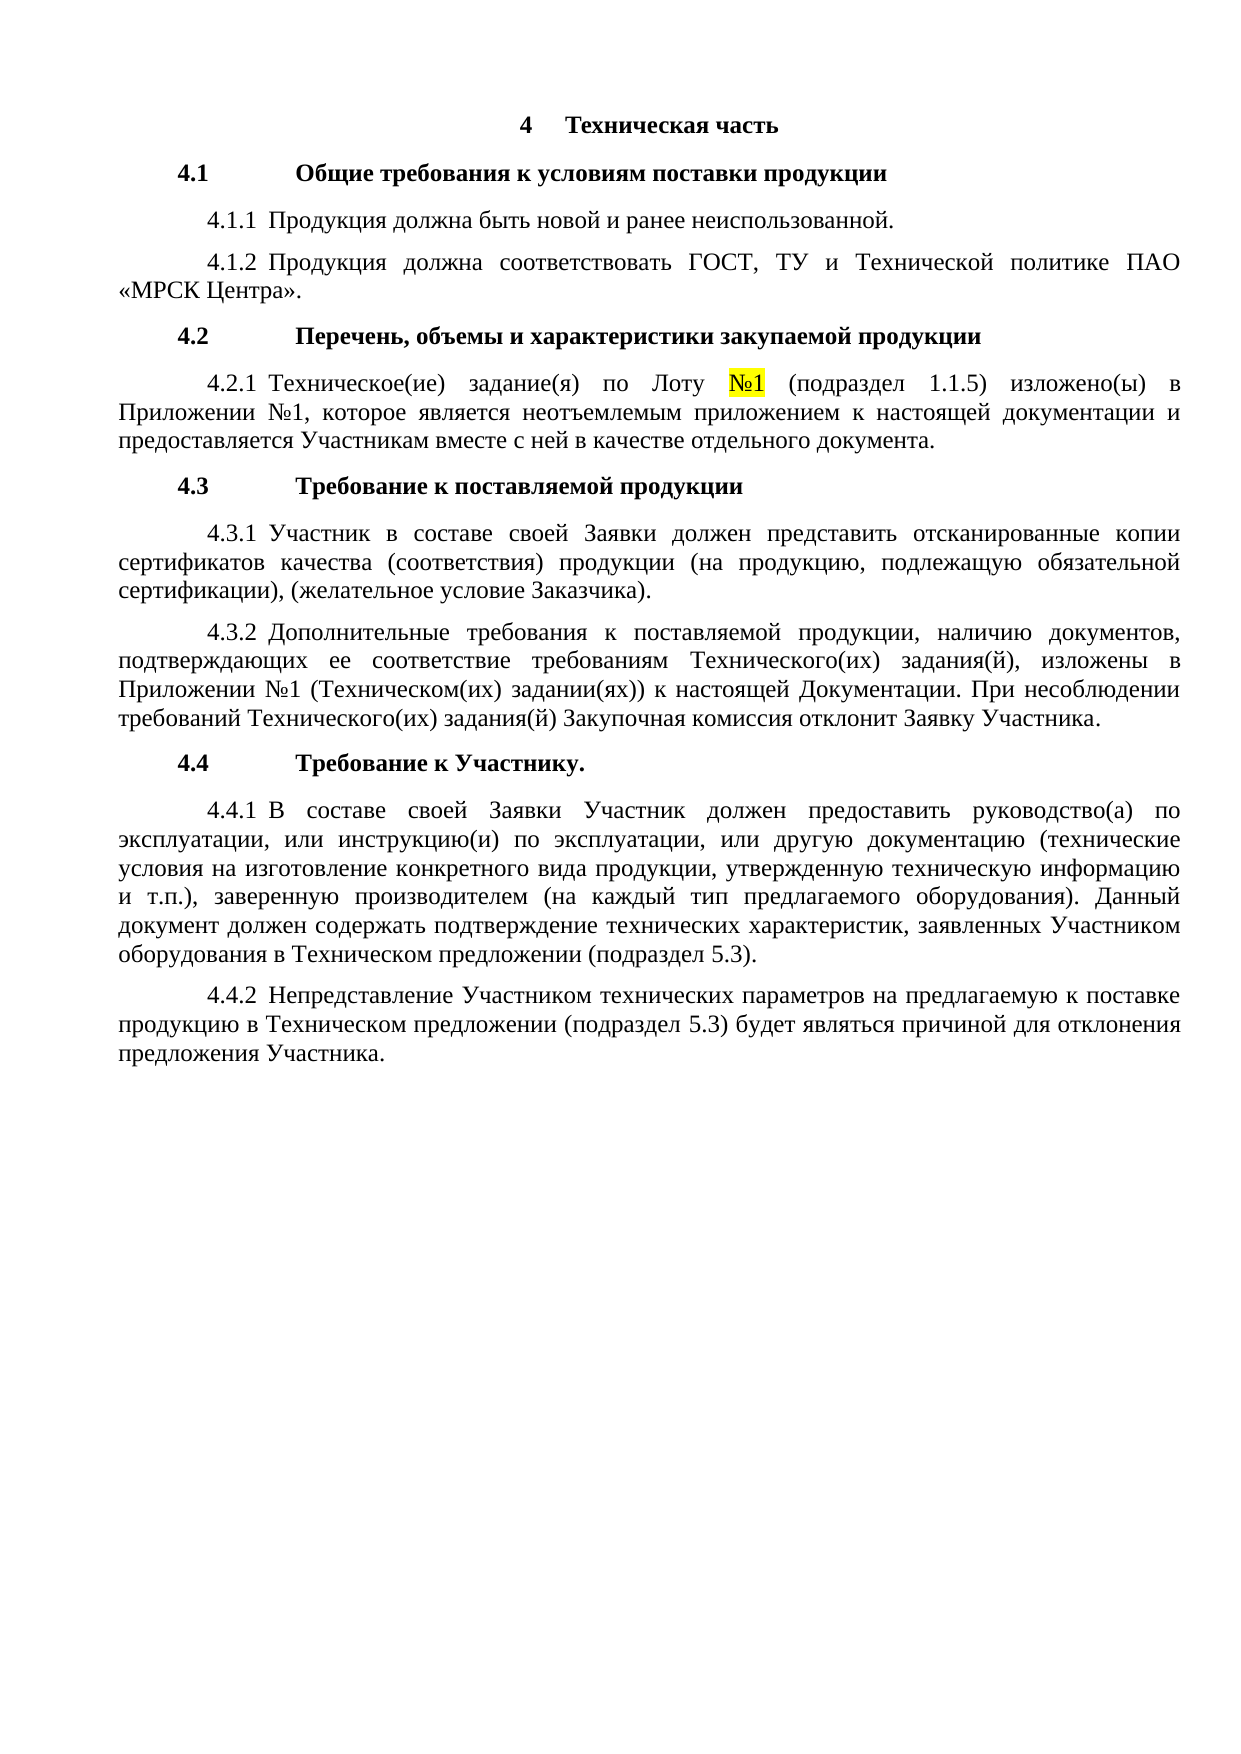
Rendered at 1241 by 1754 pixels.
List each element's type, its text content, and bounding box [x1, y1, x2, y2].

subtitle Продукция должна соответствовать ГОСТ, ТУ и Технической политике ПАО «МРСК Центра». [118, 247, 1181, 304]
subtitle Непредставление Участником технических параметров на предлагаемую к поставке продукцию в Техническом предложении (подраздел 5.3) будет являться причиной для отклонения предложения Участника. [118, 980, 1181, 1066]
subtitle Участник в составе своей Заявки должен представить отсканированные копии сертификатов качества (соответствия) продукции (на продукцию, подлежащую обязательной сертификации), (желательное условие Заказчика). [118, 518, 1181, 604]
subtitle Требование к Участнику. [177, 748, 1181, 777]
subtitle Техническое(ие) задание(я) по Лоту №1 (подраздел 1.1.5) изложено(ы) в Приложении №1, которое является неотъемлемым приложением к настоящей документации и предоставляется Участникам вместе с ней в качестве отдельного документа. [118, 368, 1181, 454]
subtitle Перечень, объемы и характеристики закупаемой продукции [177, 321, 1181, 350]
subtitle В составе своей Заявки Участник должен предоставить руководство(а) по эксплуатации, или инструкцию(и) по эксплуатации, или другую документацию (технические условия на изготовление конкретного вида продукции, утвержденную техническую информацию и т.п.), заверенную производителем (на каждый тип предлагаемого оборудования). Данный документ должен содержать подтверждение технических характеристик, заявленных Участником оборудования в Техническом предложении (подраздел 5.3). [118, 795, 1181, 968]
subtitle Требование к поставляемой продукции [177, 471, 1181, 499]
subtitle Дополнительные требования к поставляемой продукции, наличию документов, подтверждающих ее соответствие требованиям Технического(их) задания(й), изложены в Приложении №1 (Техническом(их) задании(ях)) к настоящей Документации. При несоблюдении требований Технического(их) задания(й) Закупочная комиссия отклонит Заявку Участника. [118, 617, 1181, 732]
subtitle Общие требования к условиям поставки продукции [177, 158, 1181, 187]
subtitle Продукция должна быть новой и ранее неиспользованной. [118, 206, 1181, 234]
subtitle Техническая часть [117, 110, 1181, 139]
